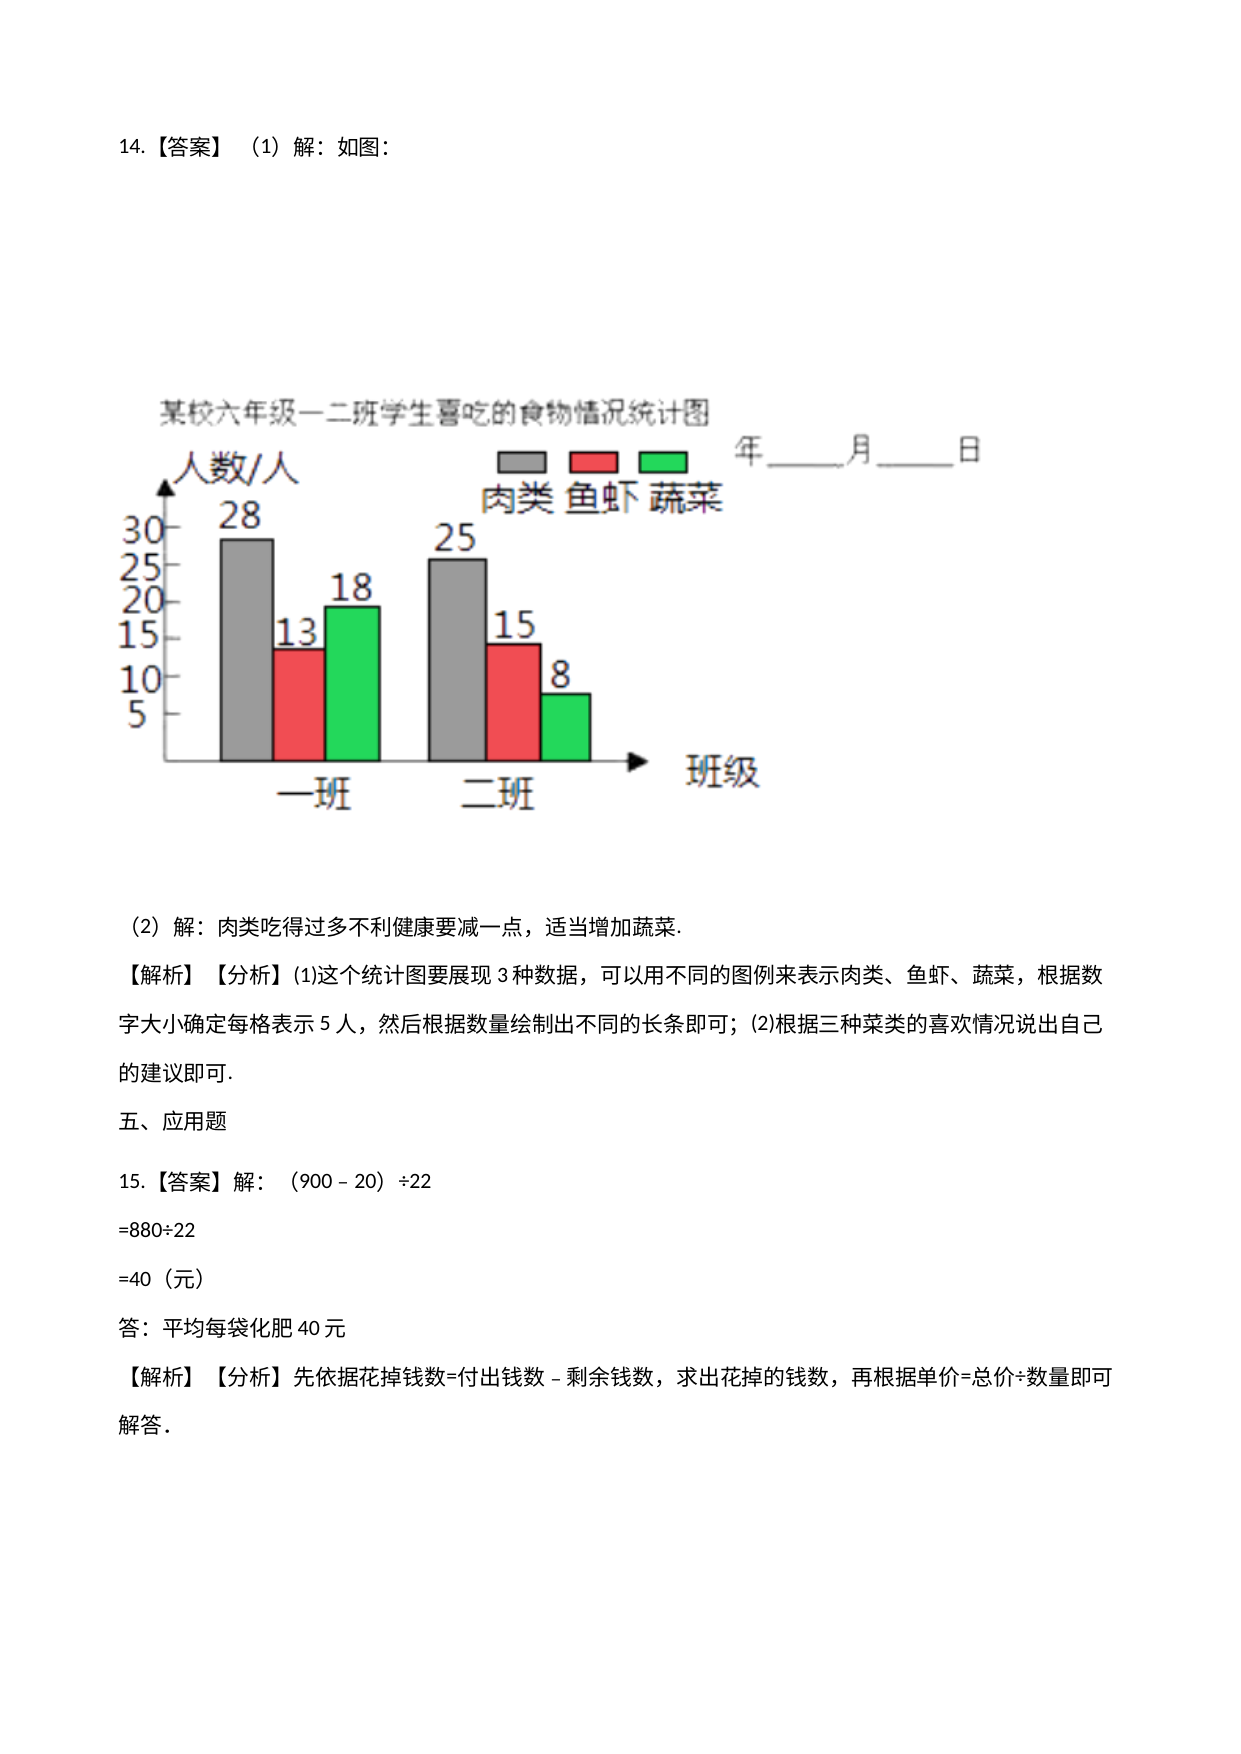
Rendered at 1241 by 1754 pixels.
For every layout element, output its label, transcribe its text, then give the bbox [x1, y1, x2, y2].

text 五、应用题 [118, 1104, 1122, 1136]
text 【解析】【分析】先依据花掉钱数=付出钱数﹣剩余钱数，求出花掉的钱数，再根据单价=总价÷数量即可解答． [118, 1359, 1122, 1440]
text 15.【答案】解：（900﹣20）÷22 =880÷22 =40（元） 答：平均每袋化肥40元 [118, 1164, 1122, 1343]
text 【解析】【分析】(1)这个统计图要展现3种数据，可以用不同的图例来表示肉类、鱼虾、蔬菜，根据数字大小确定每格表示5人，然后根据数量绘制出不同的长条即可；(2)根据三种菜类的喜欢情况说出自己的建议即可. [118, 958, 1122, 1088]
picture [118, 389, 987, 815]
